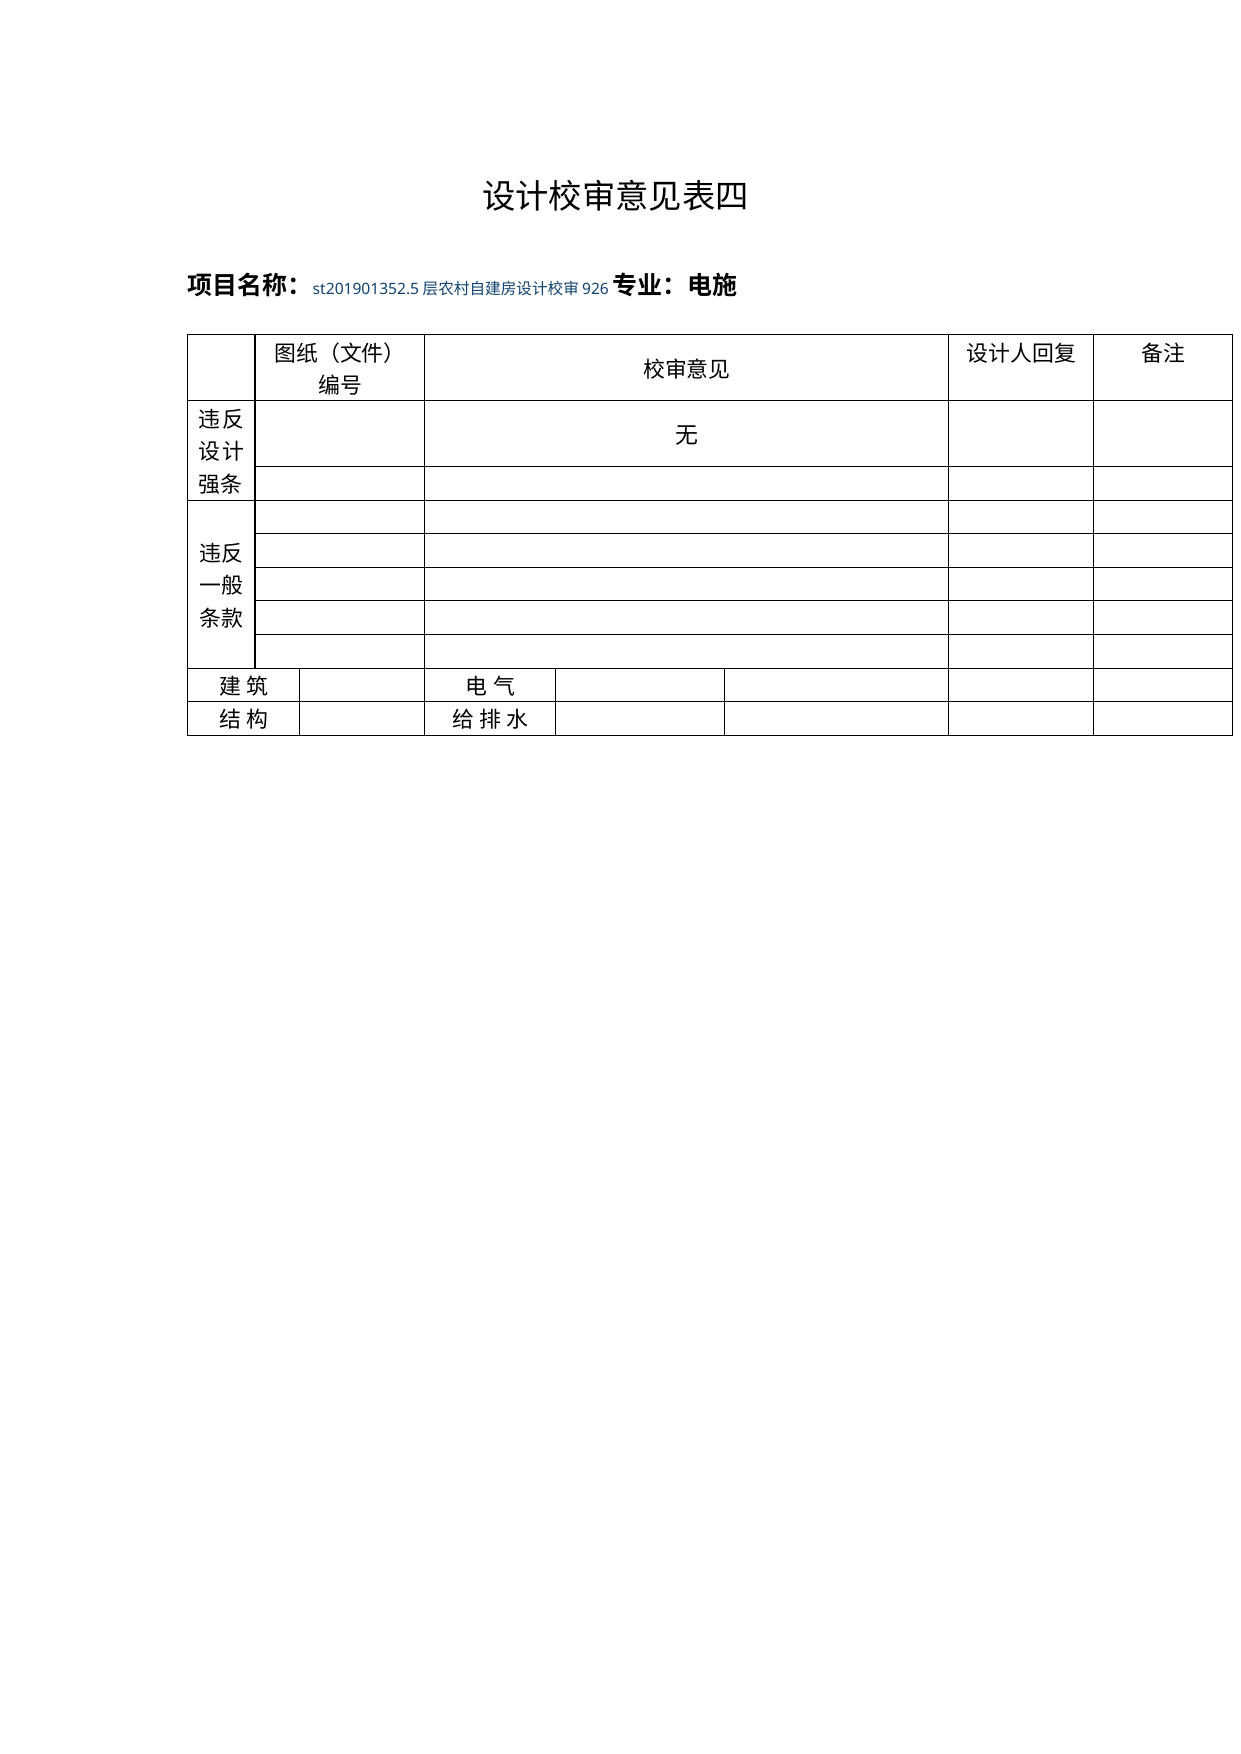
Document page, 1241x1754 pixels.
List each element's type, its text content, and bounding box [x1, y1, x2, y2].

table_header 设计人回复 [949, 335, 1093, 400]
table_cell [1094, 467, 1232, 500]
table_cell [256, 635, 424, 667]
table_cell [256, 534, 424, 567]
table_cell [949, 702, 1093, 734]
table_cell 违反设计强条 [188, 401, 254, 500]
table_cell [1094, 635, 1232, 667]
table_cell [1094, 534, 1232, 567]
table_header 备注 [1094, 335, 1232, 400]
table_cell 结 构 [188, 702, 299, 734]
table_header [188, 335, 254, 400]
table_cell [556, 669, 724, 701]
table_cell [1094, 501, 1232, 533]
table_cell 电 气 [425, 669, 555, 701]
table_cell [949, 568, 1093, 600]
table_cell 建 筑 [188, 669, 299, 701]
table_cell [256, 501, 424, 533]
table_cell 给 排 水 [425, 702, 555, 734]
table_cell [725, 702, 948, 734]
table_cell [425, 467, 948, 500]
table_cell [725, 669, 948, 701]
table_cell [949, 401, 1093, 466]
text 项目名称：st201901352.5层农村自建房设计校审926专业：电施 [187, 251, 1053, 316]
table_cell 违反一般条款 [188, 501, 254, 667]
table_cell [300, 702, 424, 734]
table_cell [949, 534, 1093, 567]
table_cell [256, 601, 424, 634]
table_cell 无 [425, 401, 948, 466]
table_cell [1094, 702, 1232, 734]
table_cell [256, 568, 424, 600]
table_cell [556, 702, 724, 734]
table_cell [1094, 601, 1232, 634]
table_cell [300, 669, 424, 701]
table_cell [1094, 568, 1232, 600]
text 设计校审意见表四 [198, 162, 1053, 227]
table_header 图纸（文件）编号 [256, 335, 424, 400]
table_header 校审意见 [425, 335, 948, 400]
table_cell [949, 669, 1093, 701]
table_cell [425, 501, 948, 533]
table_cell [425, 601, 948, 634]
table_cell [949, 501, 1093, 533]
table_cell [949, 601, 1093, 634]
table_cell [425, 568, 948, 600]
table_cell [256, 467, 424, 500]
table_cell [425, 534, 948, 567]
table_cell [1094, 669, 1232, 701]
table_cell [425, 635, 948, 667]
table_cell [1094, 401, 1232, 466]
table_cell [256, 401, 424, 466]
table_cell [949, 635, 1093, 667]
table_cell [949, 467, 1093, 500]
